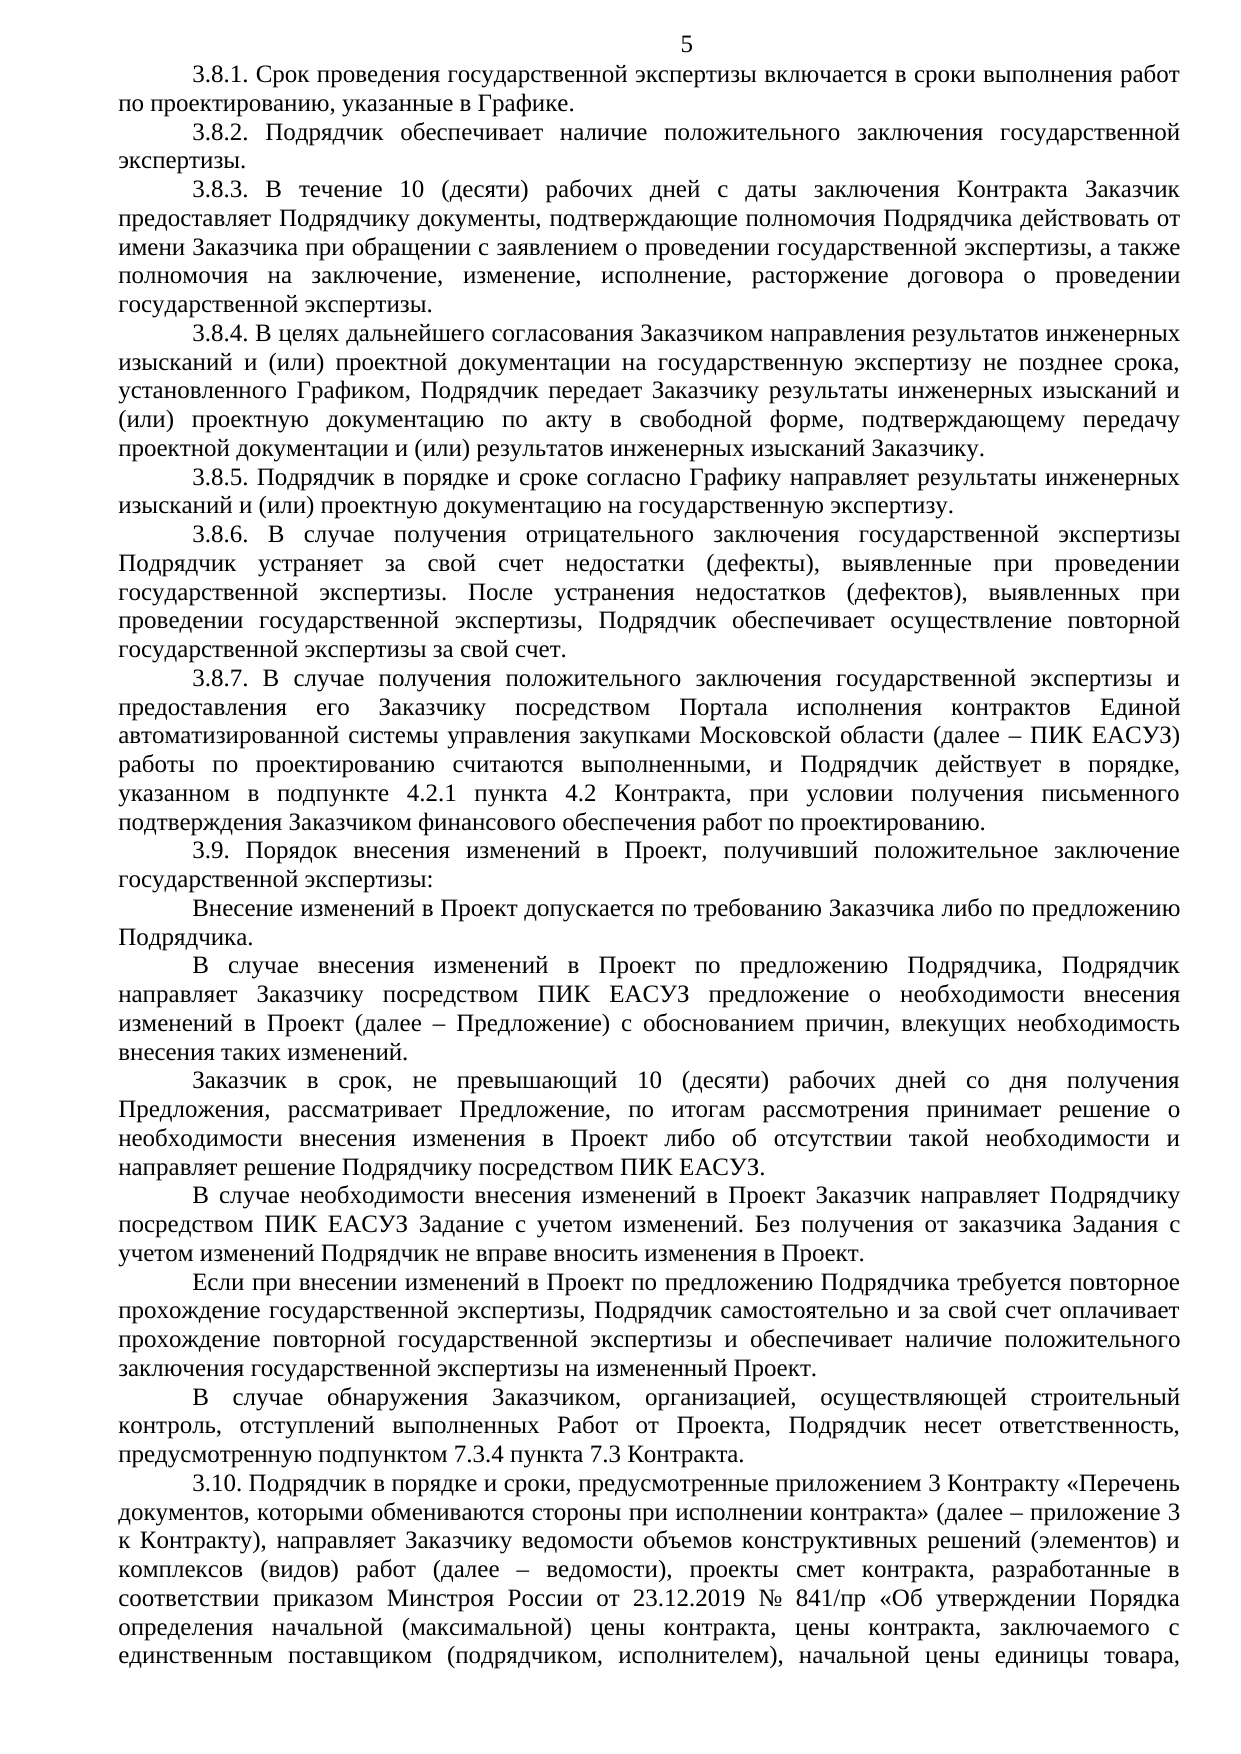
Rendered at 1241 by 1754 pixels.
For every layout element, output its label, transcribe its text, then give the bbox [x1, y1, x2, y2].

text 3.9. Порядок внесения изменений в Проект, получивший положительное заключение государственной экспертизы: [118, 835, 1181, 893]
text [118, 1468, 1181, 1669]
text 3.8.2. Подрядчик обеспечивает наличие положительного заключения государственной экспертизы. [118, 117, 1181, 174]
text Внесение изменений в Проект допускается по требованию Заказчика либо по предложению Подрядчика. [118, 893, 1181, 950]
text В случае обнаружения Заказчиком, организацией, осуществляющей строительный контроль, отступлений выполненных Работ от Проекта, Подрядчик несет ответственность, предусмотренную подпунктом 7.3.4 пункта 7.3 Контракта. [118, 1382, 1181, 1468]
text 3.8.7. В случае получения положительного заключения государственной экспертизы и предоставления его Заказчику посредством Портала исполнения контрактов Единой автоматизированной системы управления закупками Московской области (далее – ПИК ЕАСУЗ) работы по проектированию считаются выполненными, и Подрядчик действует в порядке, указанном в подпункте 4.2.1 пункта 4.2 Контракта, при условии получения письменного подтверждения Заказчиком финансового обеспечения работ по проектированию. [118, 663, 1181, 835]
text 3.8.4. В целях дальнейшего согласования Заказчиком направления результатов инженерных изысканий и (или) проектной документации на государственную экспертизу не позднее срока, установленного Графиком, Подрядчик передает Заказчику результаты инженерных изысканий и (или) проектную документацию по акту в свободной форме, подтверждающему передачу проектной документации и (или) результатов инженерных изысканий Заказчику. [118, 318, 1181, 462]
text В случае необходимости внесения изменений в Проект Заказчик направляет Подрядчику посредством ПИК ЕАСУЗ Задание с учетом изменений. Без получения от заказчика Задания с учетом изменений Подрядчик не вправе вносить изменения в Проект. [118, 1180, 1181, 1267]
text 3.8.3. В течение 10 (десяти) рабочих дней с даты заключения Контракта Заказчик предоставляет Подрядчику документы, подтверждающие полномочия Подрядчика действовать от имени Заказчика при обращении с заявлением о проведении государственной экспертизы, а также полномочия на заключение, изменение, исполнение, расторжение договора о проведении государственной экспертизы. [118, 174, 1181, 318]
text 3.8.1. Срок проведения государственной экспертизы включается в сроки выполнения работ по проектированию, указанные в Графике. [118, 59, 1181, 117]
text В случае внесения изменений в Проект по предложению Подрядчика, Подрядчик направляет Заказчику посредством ПИК ЕАСУЗ предложение о необходимости внесения изменений в Проект (далее – Предложение) с обоснованием причин, влекущих необходимость внесения таких изменений. [118, 950, 1181, 1065]
text 3.8.6. В случае получения отрицательного заключения государственной экспертизы Подрядчик устраняет за свой счет недостатки (дефекты), выявленные при проведении государственной экспертизы. После устранения недостатков (дефектов), выявленных при проведении государственной экспертизы, Подрядчик обеспечивает осуществление повторной государственной экспертизы за свой счет. [118, 519, 1181, 663]
text Если при внесении изменений в Проект по предложению Подрядчика требуется повторное прохождение государственной экспертизы, Подрядчик самостоятельно и за свой счет оплачивает прохождение повторной государственной экспертизы и обеспечивает наличие положительного заключения государственной экспертизы на измененный Проект. [118, 1267, 1181, 1382]
text 3.8.5. Подрядчик в порядке и сроке согласно Графику направляет результаты инженерных изысканий и (или) проектную документацию на государственную экспертизу. [118, 462, 1181, 519]
text Заказчик в срок, не превышающий 10 (десяти) рабочих дней со дня получения Предложения, рассматривает Предложение, по итогам рассмотрения принимает решение о необходимости внесения изменения в Проект либо об отсутствии такой необходимости и направляет решение Подрядчику посредством ПИК ЕАСУЗ. [118, 1065, 1181, 1180]
